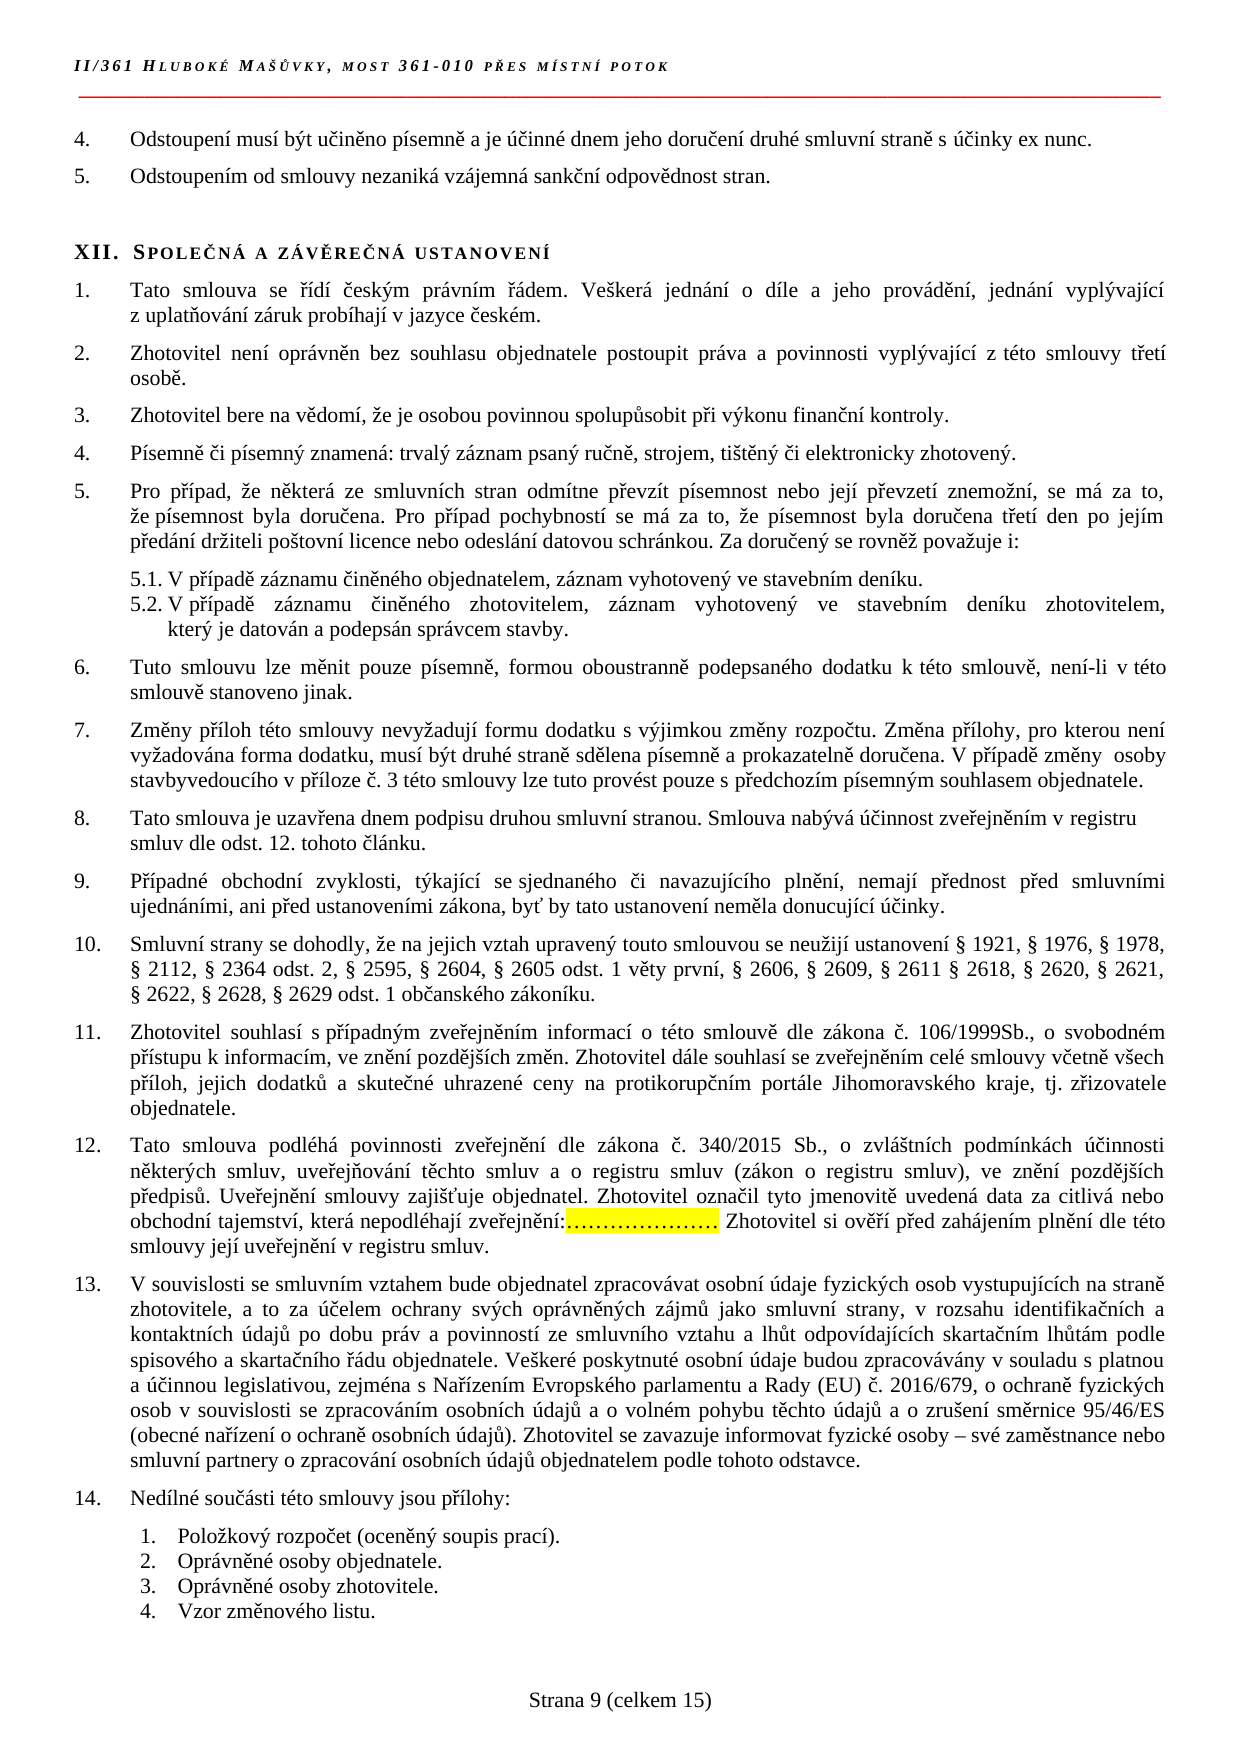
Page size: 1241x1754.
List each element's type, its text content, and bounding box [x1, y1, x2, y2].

list Smluvní strany se dohodly, že na jejich vztah upravený touto smlouvou se neužijí ustanovení § 1921, § 1976, § 1978, § 2112, § 2364 odst. 2, § 2595, § 2604, § 2605 odst. 1 věty první, § 2606, § 2609, § 2611 § 2618, § 2620, § 2621, § 2622, § 2628, § 2629 odst. 1 občanského zákoníku. [74, 931, 1166, 1007]
list Případné obchodní zvyklosti, týkající se sjednaného či navazujícího plnění, nemají přednost před smluvními ujednáními, ani před ustanoveními zákona, byť by tato ustanovení neměla donucující účinky. [74, 868, 1166, 918]
list Položkový rozpočet (oceněný soupis prací). [140, 1523, 1166, 1548]
list Společná a závěrečná ustanovení [74, 239, 1166, 264]
list Odstoupením od smlouvy nezaniká vzájemná sankční odpovědnost stran. [74, 163, 1166, 189]
list Vzor změnového listu. [140, 1598, 1166, 1624]
list V souvislosti se smluvním vztahem bude objednatel zpracovávat osobní údaje fyzických osob vystupujících na straně zhotovitele, a to za účelem ochrany svých oprávněných zájmů jako smluvní strany, v rozsahu identifikačních a kontaktních údajů po dobu práv a povinností ze smluvního vztahu a lhůt odpovídajících skartačním lhůtám podle spisového a skartačního řádu objednatele. Veškeré poskytnuté osobní údaje budou zpracovávány v souladu s platnou a účinnou legislativou, zejména s Nařízením Evropského parlamentu a Rady (EU) č. 2016/679, o ochraně fyzických osob v souvislosti se zpracováním osobních údajů a o volném pohybu těchto údajů a o zrušení směrnice 95/46/ES (obecné nařízení o ochraně osobních údajů). Zhotovitel se zavazuje informovat fyzické osoby – své zaměstnance nebo smluvní partnery o zpracování osobních údajů objednatelem podle tohoto odstavce. [74, 1271, 1166, 1473]
list V případě záznamu činěného objednatelem, záznam vyhotovený ve stavebním deníku. [130, 566, 1166, 591]
list Změny příloh této smlouvy nevyžadují formu dodatku s výjimkou změny rozpočtu. Změna přílohy, pro kterou není vyžadována forma dodatku, musí být druhé straně sdělena písemně a prokazatelně doručena. V případě změny osoby stavbyvedoucího v příloze č. 3 této smlouvy lze tuto provést pouze s předchozím písemným souhlasem objednatele. [74, 717, 1166, 793]
list Tato smlouva je uzavřena dnem podpisu druhou smluvní stranou. Smlouva nabývá účinnost zveřejněním v registru smluv dle odst. 12. tohoto článku. [74, 805, 1166, 856]
list Zhotovitel bere na vědomí, že je osobou povinnou spolupůsobit při výkonu finanční kontroly. [74, 402, 1166, 428]
list Tuto smlouvu lze měnit pouze písemně, formou oboustranně podepsaného dodatku k této smlouvě, není-li v této smlouvě stanoveno jinak. [74, 654, 1166, 704]
list V případě záznamu činěného zhotovitelem, záznam vyhotovený ve stavebním deníku zhotovitelem, který je datován a podepsán správcem stavby. [130, 591, 1166, 642]
list Nedílné součásti této smlouvy jsou přílohy: [74, 1485, 1166, 1510]
list Zhotovitel souhlasí s případným zveřejněním informací o této smlouvě dle zákona č. 106/1999Sb., o svobodném přístupu k informacím, ve znění pozdějších změn. Zhotovitel dále souhlasí se zveřejněním celé smlouvy včetně všech příloh, jejich dodatků a skutečné uhrazené ceny na protikorupčním portále Jihomoravského kraje, tj. zřizovatele objednatele. [74, 1019, 1166, 1120]
list Písemně či písemný znamená: trvalý záznam psaný ručně, strojem, tištěný či elektronicky zhotovený. [74, 440, 1166, 465]
list Odstoupení musí být učiněno písemně a je účinné dnem jeho doručení druhé smluvní straně s účinky ex nunc. [74, 126, 1166, 151]
list Oprávněné osoby zhotovitele. [140, 1573, 1166, 1598]
list Zhotovitel není oprávněn bez souhlasu objednatele postoupit práva a povinnosti vyplývající z této smlouvy třetí osobě. [74, 339, 1166, 390]
list Oprávněné osoby objednatele. [140, 1548, 1166, 1573]
list Tato smlouva se řídí českým právním řádem. Veškerá jednání o díle a jeho provádění, jednání vyplývající z uplatňování záruk probíhají v jazyce českém. [74, 277, 1166, 327]
list Tato smlouva podléhá povinnosti zveřejnění dle zákona č. 340/2015 Sb., o zvláštních podmínkách účinnosti některých smluv, uveřejňování těchto smluv a o registru smluv (zákon o registru smluv), ve znění pozdějších předpisů. Uveřejnění smlouvy zajišťuje objednatel. Zhotovitel označil tyto jmenovitě uvedená data za citlivá nebo obchodní tajemství, která nepodléhají zveřejnění:………………… Zhotovitel si ověří před zahájením plnění dle této smlouvy její uveřejnění v registru smluv. [74, 1132, 1166, 1258]
list Pro případ, že některá ze smluvních stran odmítne převzít písemnost nebo její převzetí znemožní, se má za to, že písemnost byla doručena. Pro případ pochybností se má za to, že písemnost byla doručena třetí den po jejím předání držiteli poštovní licence nebo odeslání datovou schránkou. Za doručený se rovněž považuje i: [74, 478, 1166, 553]
